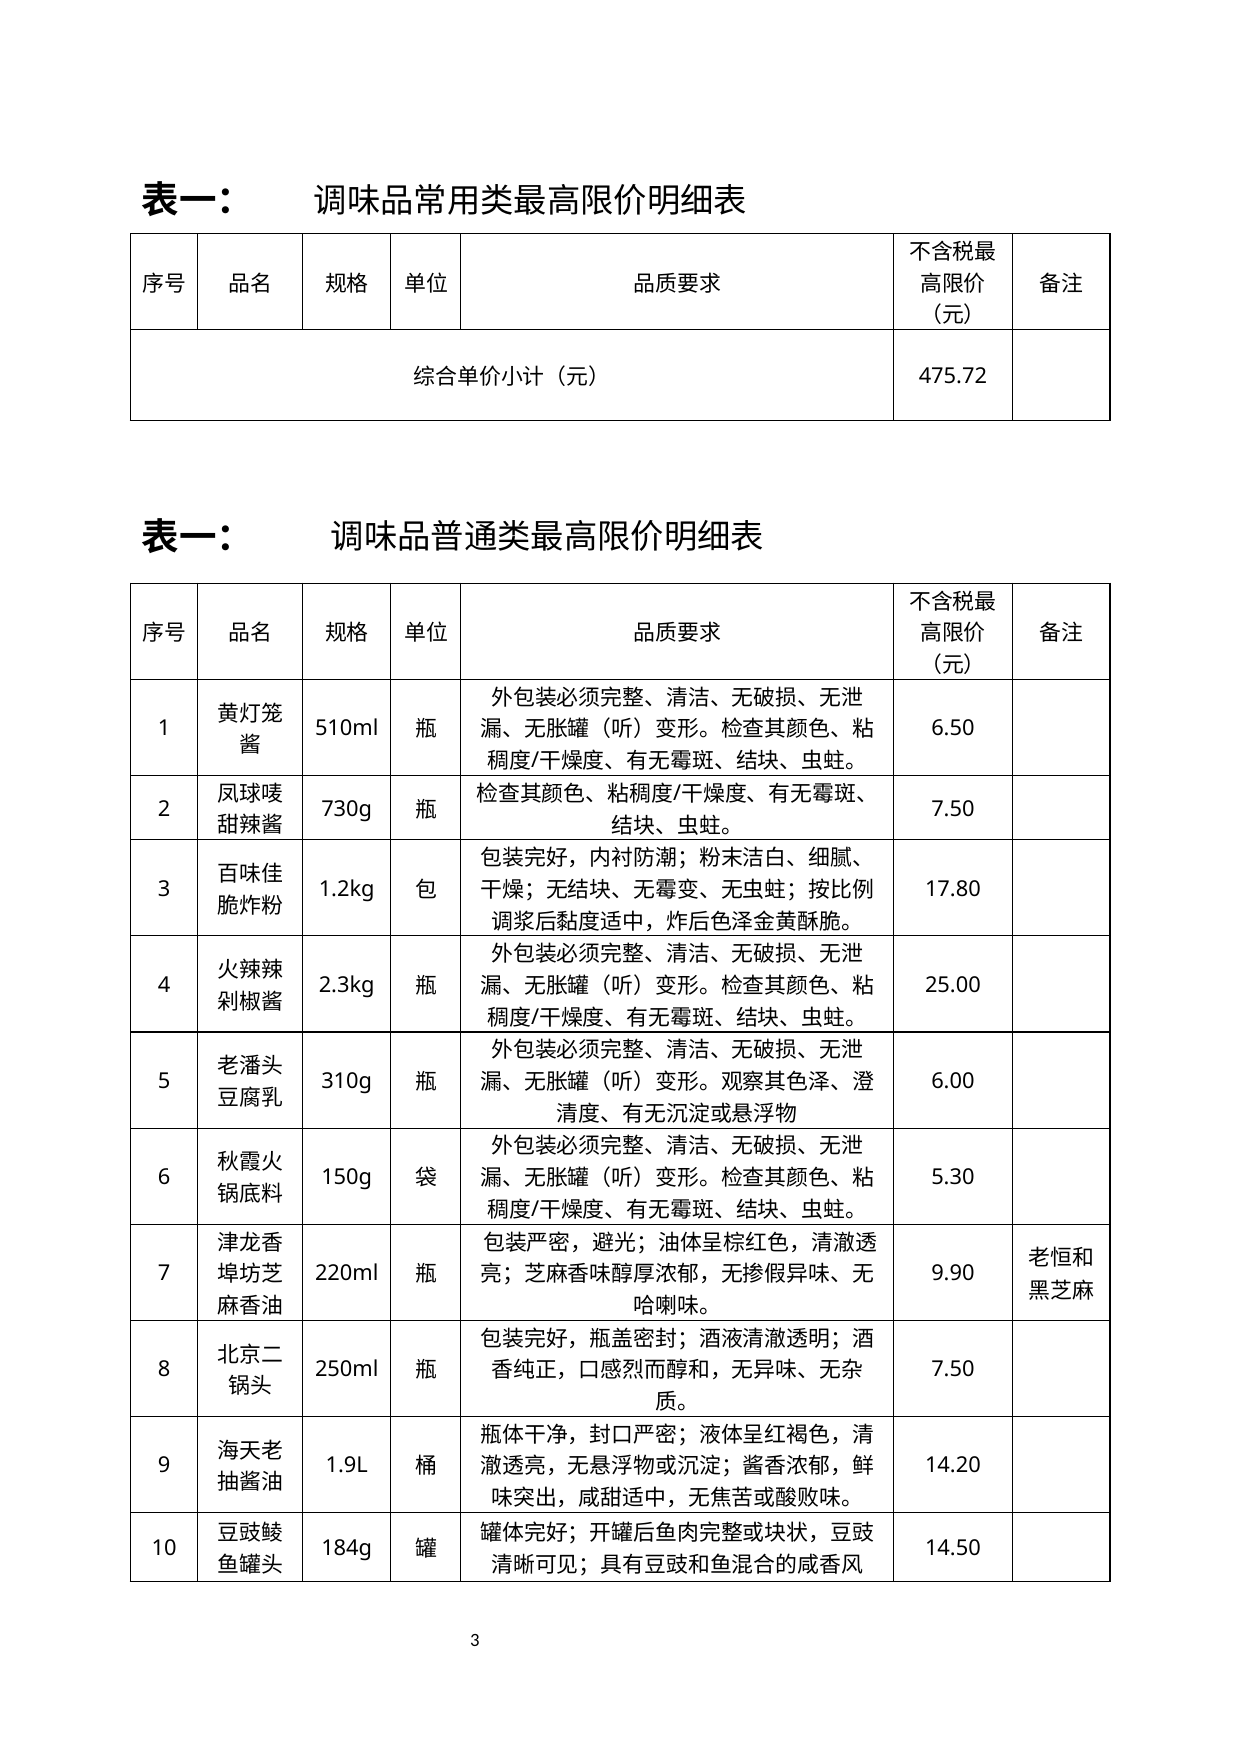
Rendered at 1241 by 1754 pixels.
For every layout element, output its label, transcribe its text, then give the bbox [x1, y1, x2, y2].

table_cell [1013, 330, 1109, 419]
table_cell [1013, 840, 1109, 935]
table_cell 品名 [198, 584, 302, 679]
table_cell [1013, 936, 1109, 1031]
table_cell 外包装必须完整、清洁、无破损、无泄漏、无胀罐（听）变形。检查其颜色、粘稠度/干燥度、有无霉斑、结块、虫蛀。 [461, 680, 893, 775]
table_cell 6.50 [894, 680, 1012, 775]
table_cell 外包装必须完整、清洁、无破损、无泄漏、无胀罐（听）变形。检查其颜色、粘稠度/干燥度、有无霉斑、结块、虫蛀。 [461, 1129, 893, 1224]
table_cell 5 [131, 1033, 197, 1127]
table_cell [1013, 680, 1109, 775]
table_cell 单位 [391, 584, 460, 679]
table_cell 瓶 [391, 776, 460, 839]
table_cell 17.80 [894, 840, 1012, 935]
table_cell 百味佳脆炸粉 [198, 840, 302, 935]
table_cell 1.2kg [303, 840, 390, 935]
table_cell 7 [131, 1225, 197, 1320]
table_cell 备注 [1013, 234, 1109, 329]
table_cell 瓶 [391, 1033, 460, 1127]
table_cell 310g [303, 1033, 390, 1127]
table_cell 凤球唛甜辣酱 [198, 776, 302, 839]
table_cell 罐 [391, 1513, 460, 1581]
table_cell 510ml [303, 680, 390, 775]
table_header 表一： 调味品普通类最高限价明细表 [130, 486, 1110, 583]
table_cell [1013, 1321, 1109, 1416]
table_cell 250ml [303, 1321, 390, 1416]
table_cell 不含税最高限价（元） [894, 584, 1012, 679]
table_cell 5.30 [894, 1129, 1012, 1224]
table_cell 184g [303, 1513, 390, 1581]
table_cell 老恒和黑芝麻 [1013, 1225, 1109, 1320]
table_cell 包 [391, 840, 460, 935]
table_cell 袋 [391, 1129, 460, 1224]
table_cell 津龙香埠坊芝麻香油 [198, 1225, 302, 1320]
table_cell 品名 [198, 234, 302, 329]
table_cell 规格 [303, 234, 390, 329]
table_cell 单位 [391, 234, 460, 329]
table_cell [1013, 1033, 1109, 1127]
table_cell 14.50 [894, 1513, 1012, 1581]
table_cell 1.9L [303, 1417, 390, 1512]
table_cell 备注 [1013, 584, 1109, 679]
table_cell 品质要求 [461, 584, 893, 679]
table_cell 25.00 [894, 936, 1012, 1031]
table_cell 包装完好，瓶盖密封；酒液清澈透明；酒香纯正，口感烈而醇和，无异味、无杂质。 [461, 1321, 893, 1416]
table_cell 2 [131, 776, 197, 839]
table_cell 2.3kg [303, 936, 390, 1031]
table_cell 瓶 [391, 680, 460, 775]
table_cell 10 [131, 1513, 197, 1581]
table_cell 8 [131, 1321, 197, 1416]
table_cell 火辣辣剁椒酱 [198, 936, 302, 1031]
table_cell 海天老抽酱油 [198, 1417, 302, 1512]
table_cell 9 [131, 1417, 197, 1512]
table_cell [1013, 1417, 1109, 1512]
table_cell 老潘头豆腐乳 [198, 1033, 302, 1127]
table_cell 1 [131, 680, 197, 775]
table_cell 14.20 [894, 1417, 1012, 1512]
table_cell 瓶体干净，封口严密；液体呈红褐色，清澈透亮，无悬浮物或沉淀；酱香浓郁，鲜味突出，咸甜适中，无焦苦或酸败味。 [461, 1417, 893, 1512]
table_cell 730g [303, 776, 390, 839]
table_cell 475.72 [894, 330, 1012, 419]
table_cell 综合单价小计（元） [131, 330, 893, 419]
table_cell 3 [131, 840, 197, 935]
table_cell 6 [131, 1129, 197, 1224]
table_cell [1013, 776, 1109, 839]
table_cell 220ml [303, 1225, 390, 1320]
table_cell 北京二锅头 [198, 1321, 302, 1416]
table_cell 豆豉鲮鱼罐头 [198, 1513, 302, 1581]
table_cell 秋霞火锅底料 [198, 1129, 302, 1224]
table_cell 包装严密，避光；油体呈棕红色，清澈透亮；芝麻香味醇厚浓郁，无掺假异味、无哈喇味。 [461, 1225, 893, 1320]
table_cell 9.90 [894, 1225, 1012, 1320]
table_cell [1013, 1513, 1109, 1581]
table_cell 包装完好，内衬防潮；粉末洁白、细腻、干燥；无结块、无霉变、无虫蛀；按比例调浆后黏度适中，炸后色泽金黄酥脆。 [461, 840, 893, 935]
table_cell 瓶 [391, 1321, 460, 1416]
table_cell 150g [303, 1129, 390, 1224]
table_cell 品质要求 [461, 234, 893, 329]
table_cell 外包装必须完整、清洁、无破损、无泄漏、无胀罐（听）变形。观察其色泽、澄清度、有无沉淀或悬浮物 [461, 1033, 893, 1127]
table_cell 序号 [131, 584, 197, 679]
table_cell 7.50 [894, 776, 1012, 839]
table_cell 规格 [303, 584, 390, 679]
table_cell 4 [131, 936, 197, 1031]
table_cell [461, 1513, 893, 1581]
table_cell 外包装必须完整、清洁、无破损、无泄漏、无胀罐（听）变形。检查其颜色、粘稠度/干燥度、有无霉斑、结块、虫蛀。 [461, 936, 893, 1031]
table_cell 检查其颜色、粘稠度/干燥度、有无霉斑、结块、虫蛀。 [461, 776, 893, 839]
table_cell 不含税最高限价（元） [894, 234, 1012, 329]
table_cell 瓶 [391, 936, 460, 1031]
table_cell 瓶 [391, 1225, 460, 1320]
table_header 表一： 调味品常用类最高限价明细表 [130, 162, 1110, 233]
table_cell 6.00 [894, 1033, 1012, 1127]
table_cell 桶 [391, 1417, 460, 1512]
table_cell 序号 [131, 234, 197, 329]
table_cell 7.50 [894, 1321, 1012, 1416]
table_cell [1013, 1129, 1109, 1224]
table_cell 黄灯笼酱 [198, 680, 302, 775]
